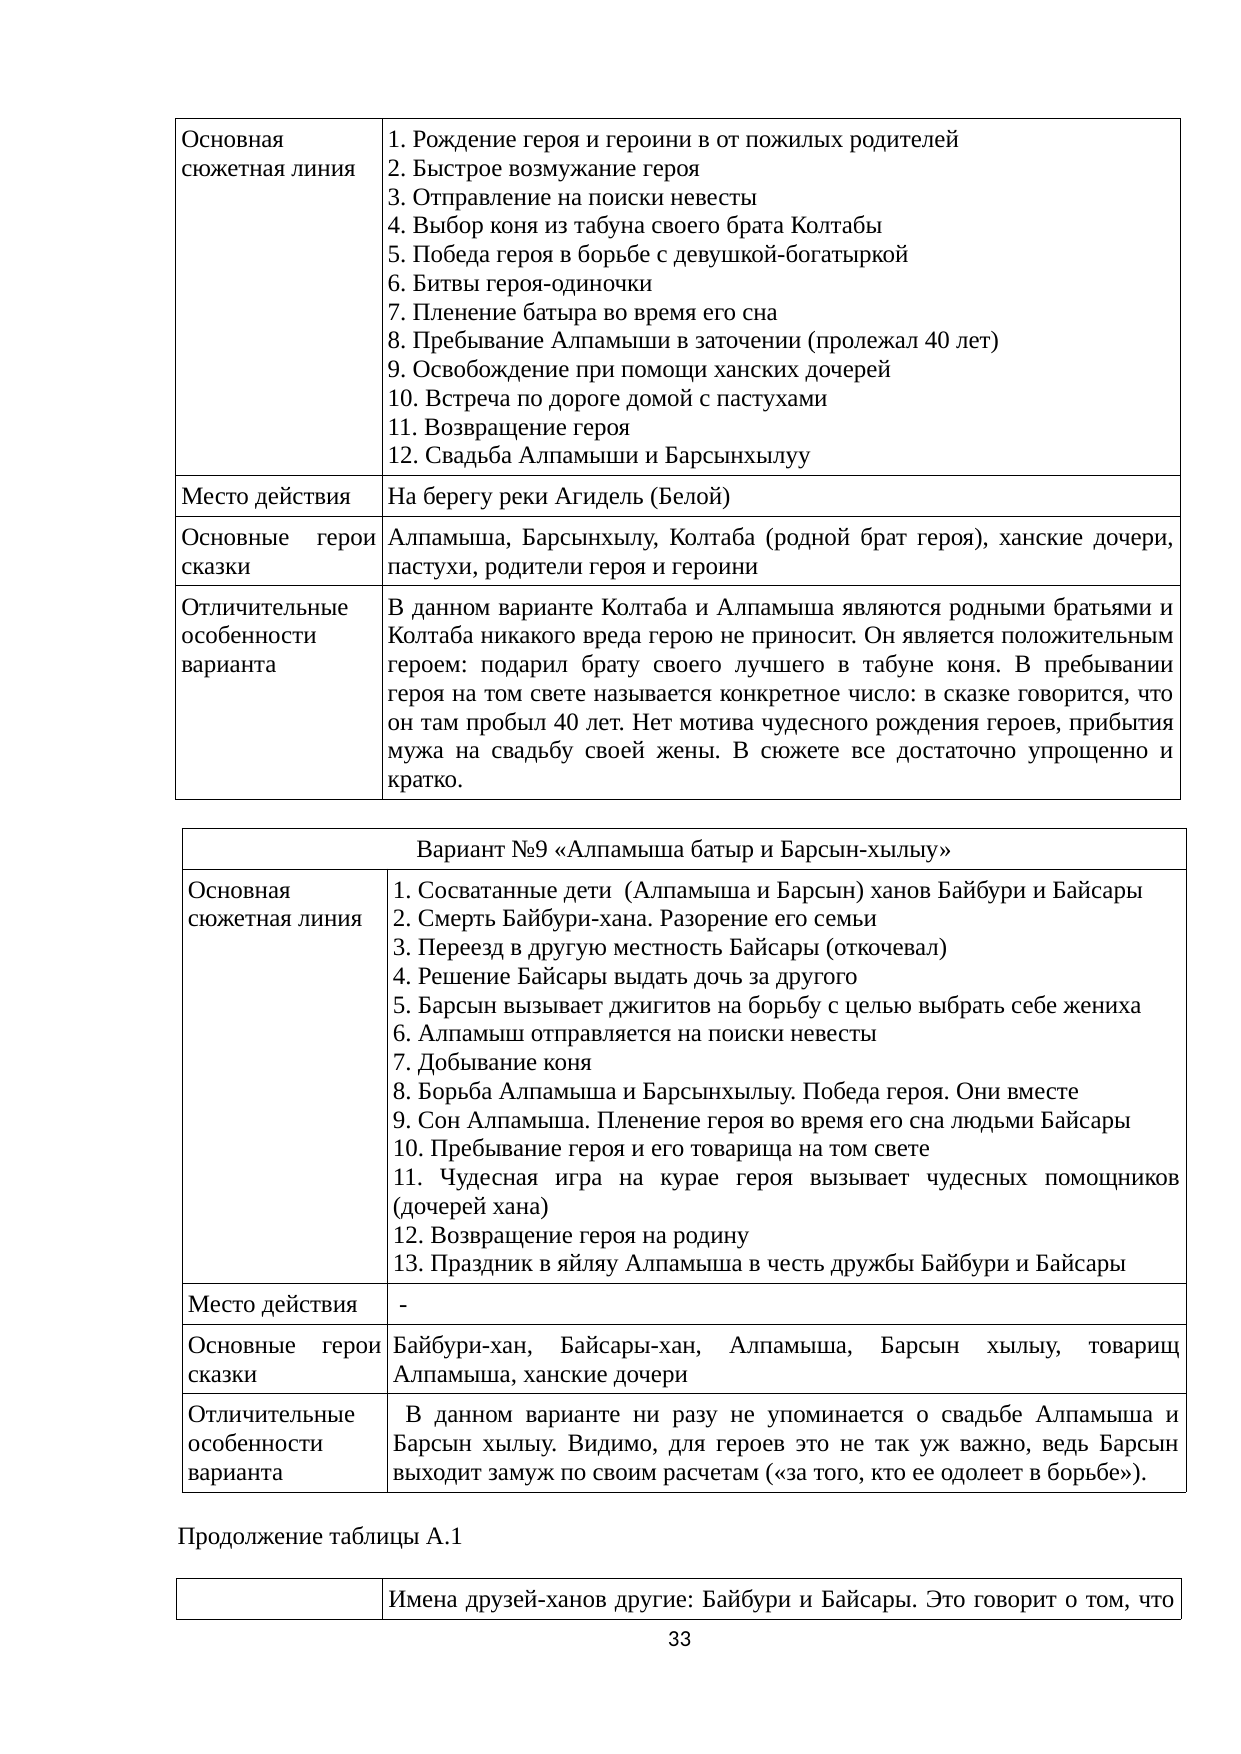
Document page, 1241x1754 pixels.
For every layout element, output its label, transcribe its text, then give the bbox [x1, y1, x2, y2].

table_cell Основная сюжетная линия [183, 870, 387, 1283]
table_cell Отличительные особенности варианта [176, 586, 382, 798]
table_cell Место действия [183, 1284, 387, 1324]
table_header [383, 1579, 1181, 1619]
table_header Вариант №9 «Алпамыша батыр и Барсын-хылыу» [183, 829, 1186, 868]
table_cell - [388, 1284, 1186, 1324]
table_cell На берегу реки Агидель (Белой) [383, 476, 1180, 516]
table_cell Байбури-хан, Байсары-хан, Алпамыша, Барсын хылыу, товарищ Алпамыша, ханские дочери [388, 1325, 1186, 1393]
table_cell Отличительные особенности варианта [183, 1394, 387, 1491]
table_cell 1. Рождение героя и героини в от пожилых родителей 2. Быстрое возмужание героя 3. Отправление на поиски невесты 4. Выбор коня из табуна своего брата Колтабы 5. Победа героя в борьбе с девушкой-богатыркой 6. Битвы героя-одиночки 7. Пленение батыра во время его сна 8. Пребывание Алпамыши в заточении (пролежал 40 лет) 9. Освобождение при помощи ханских дочерей 10. Встреча по дороге домой с пастухами 11. Возвращение героя 12. Свадьба Алпамыши и Барсынхылуу [383, 119, 1180, 475]
table_cell Основные герои сказки [176, 517, 382, 585]
table_cell В данном варианте Колтаба и Алпамыша являются родными братьями и Колтаба никакого вреда герою не приносит. Он является положительным героем: подарил брату своего лучшего в табуне коня. В пребывании героя на том свете называется конкретное число: в сказке говорится, что он там пробыл 40 лет. Нет мотива чудесного рождения героев, прибытия мужа на свадьбу своей жены. В сюжете все достаточно упрощенно и кратко. [383, 586, 1180, 798]
table_cell Основная сюжетная линия [176, 119, 382, 475]
table_cell 1. Сосватанные дети (Алпамыша и Барсын) ханов Байбури и Байсары 2. Смерть Байбури-хана. Разорение его семьи 3. Переезд в другую местность Байсары (откочевал) 4. Решение Байсары выдать дочь за другого 5. Барсын вызывает джигитов на борьбу с целью выбрать себе жениха 6. Алпамыш отправляется на поиски невесты 7. Добывание коня 8. Борьба Алпамыша и Барсынхылыу. Победа героя. Они вместе 9. Сон Алпамыша. Пленение героя во время его сна людьми Байсары 10. Пребывание героя и его товарища на том свете 11. Чудесная игра на курае героя вызывает чудесных помощников (дочерей хана) 12. Возвращение героя на родину 13. Праздник в яйляу Алпамыша в честь дружбы Байбури и Байсары [388, 870, 1186, 1283]
table_cell Место действия [176, 476, 382, 516]
table_header [177, 1579, 382, 1619]
table_cell Основные герои сказки [183, 1325, 387, 1393]
text Продолжение таблицы А.1 [177, 1521, 1181, 1549]
table_cell В данном варианте ни разу не упоминается о свадьбе Алпамыша и Барсын хылыу. Видимо, для героев это не так уж важно, ведь Барсын выходит замуж по своим расчетам («за того, кто ее одолеет в борьбе»). [388, 1394, 1186, 1491]
table_cell Алпамыша, Барсынхылу, Колтаба (родной брат героя), ханские дочери, пастухи, родители героя и героини [383, 517, 1180, 585]
